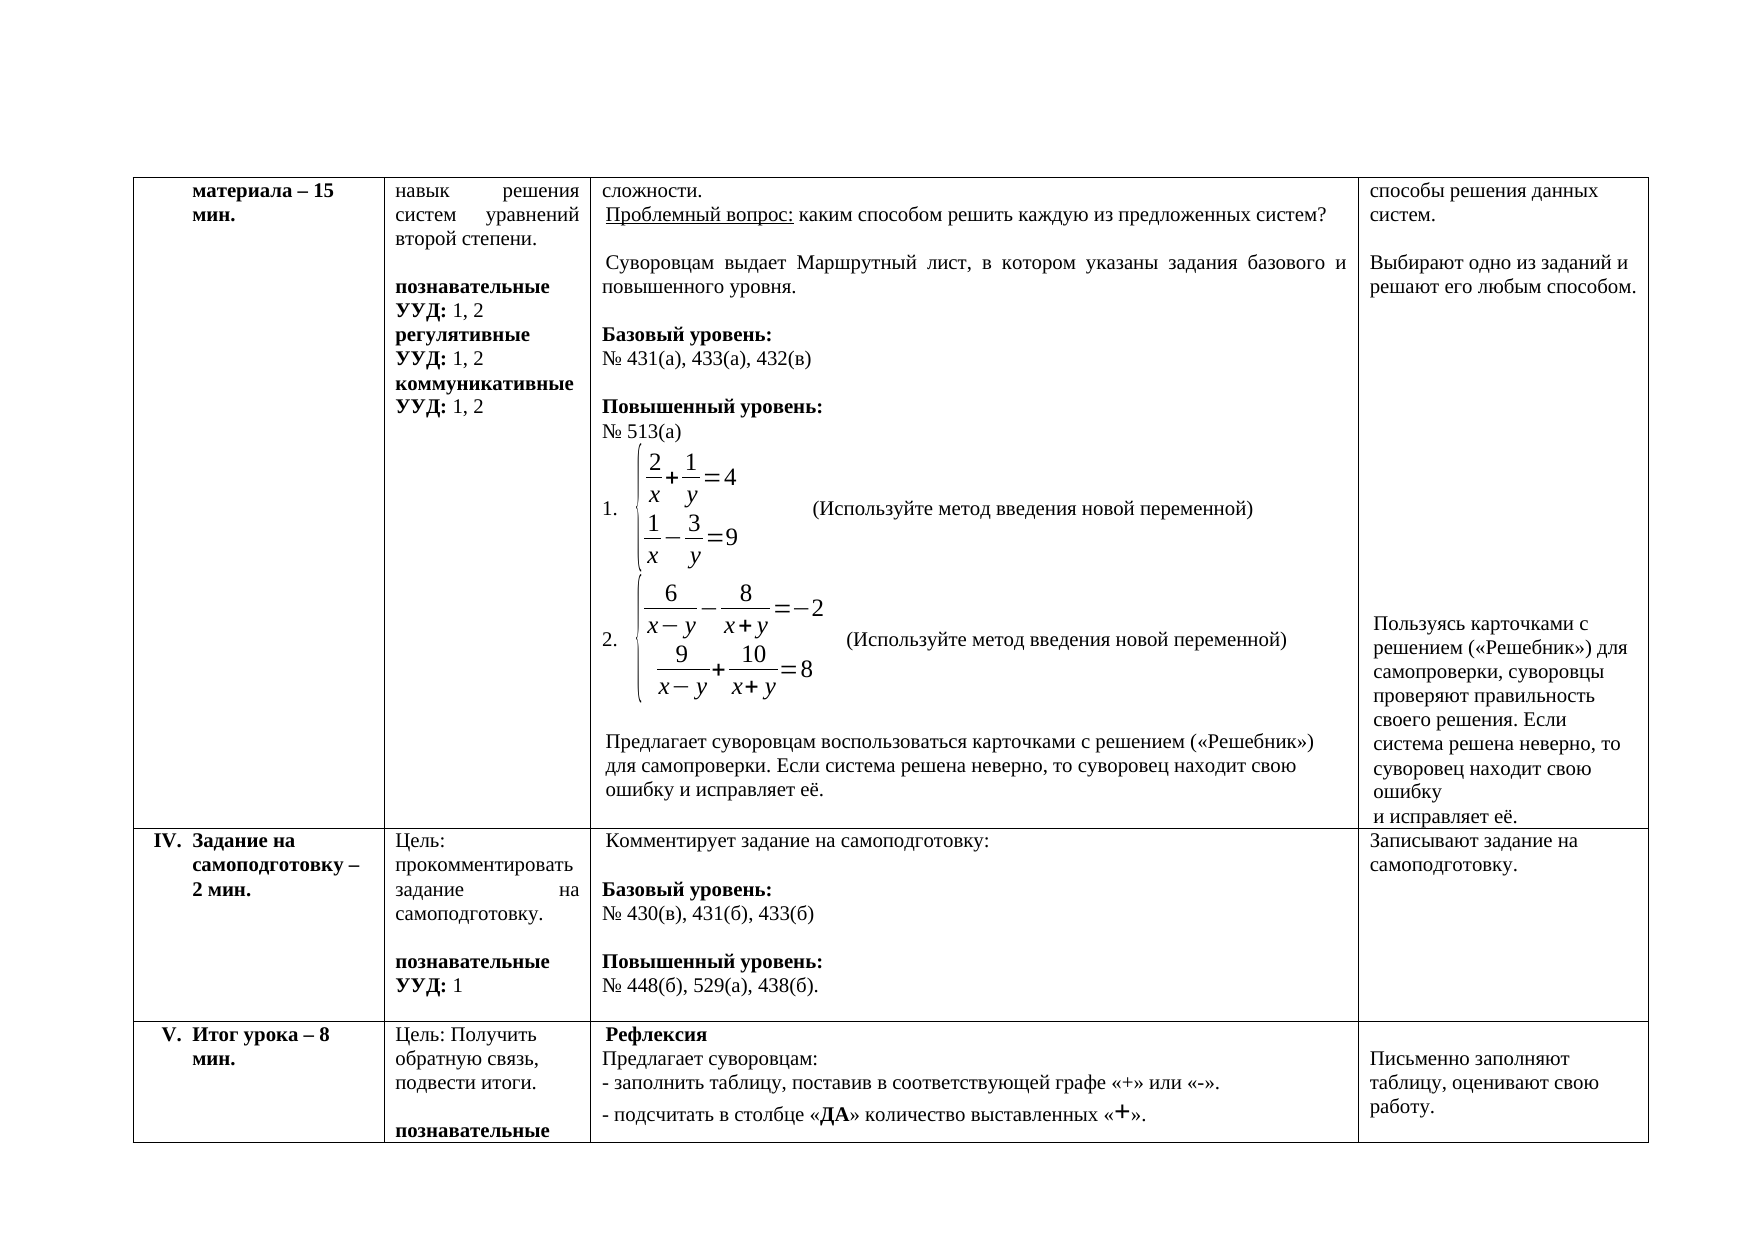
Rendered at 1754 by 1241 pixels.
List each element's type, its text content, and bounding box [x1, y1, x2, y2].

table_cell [591, 178, 1358, 828]
table_cell Комментирует задание на самоподготовку: Базовый уровень: № 430(в), 431(б), 433(б) Повышенный уровень: № 448(б), 529(а), 438(б). [591, 829, 1358, 1021]
table_cell Цель: прокомментировать задание на самоподготовку. познавательные УУД: 1 [385, 829, 590, 1021]
table_cell Записывают задание на самоподготовку. [1359, 829, 1648, 1021]
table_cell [134, 178, 384, 828]
table_cell Итог урока – 8 мин. [134, 1022, 384, 1142]
table_cell Задание на самоподготовку – 2 мин. [134, 829, 384, 1021]
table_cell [385, 1022, 590, 1142]
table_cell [591, 1022, 1358, 1142]
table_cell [1359, 1022, 1648, 1142]
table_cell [1359, 178, 1648, 828]
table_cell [385, 178, 590, 828]
